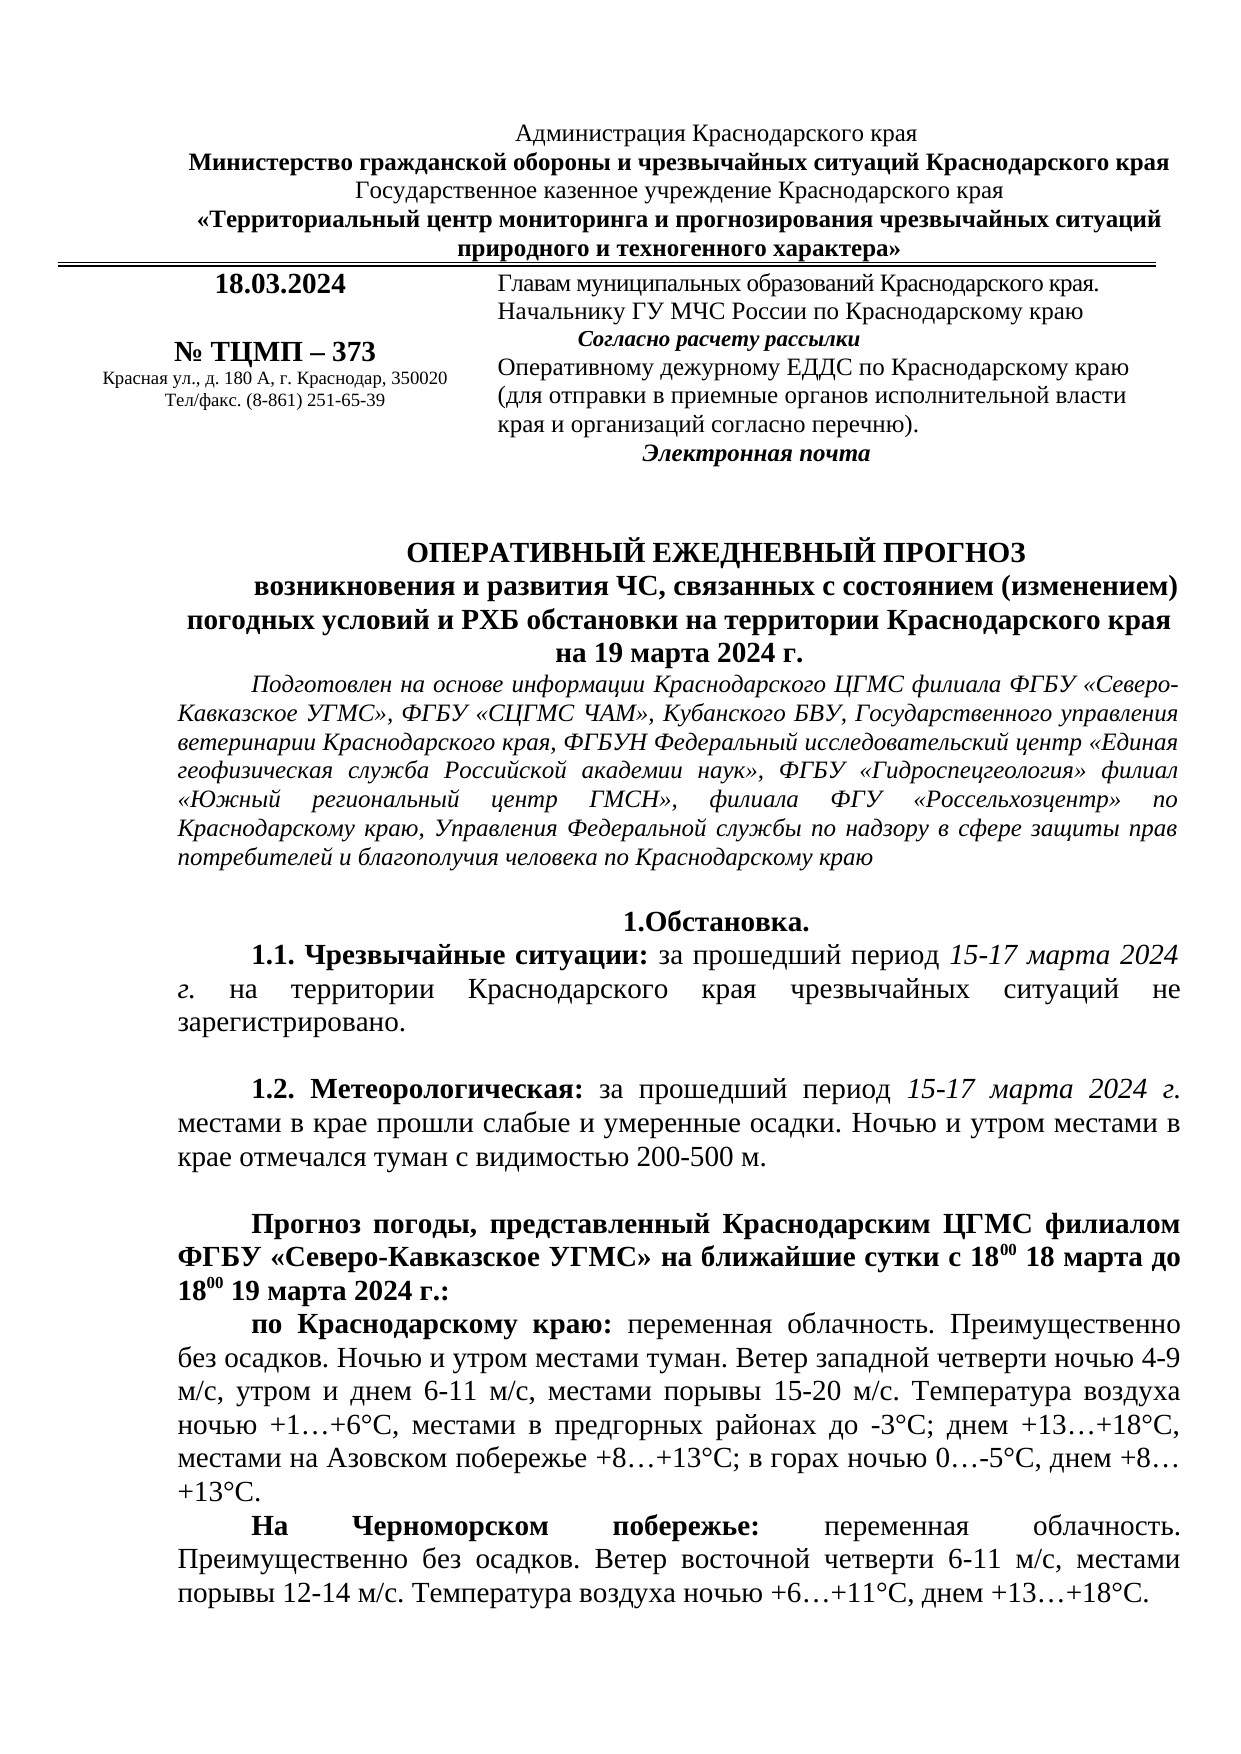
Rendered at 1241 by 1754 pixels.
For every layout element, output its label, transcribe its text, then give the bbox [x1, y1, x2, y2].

text 1.Обстановка. [177, 904, 1181, 937]
table_header 18.03.2024 № ТЦМП – 373 Красная ул., д. 180 А, г. Краснодар, 350020 Тел/факс. (8-861) 251-65-39 [58, 267, 490, 468]
text ОПЕРАТИВНЫЙ ЕЖЕДНЕВНЫЙ ПРОГНОЗ [177, 535, 1181, 568]
text Администрация Краснодарского края [177, 118, 1181, 147]
text 1.1. Чрезвычайные ситуации: за прошедший период 15-17 марта 2024 г. на территории Краснодарского края чрезвычайных ситуаций не зарегистрировано. [177, 937, 1181, 1038]
text «Территориальный центр мониторинга и прогнозирования чрезвычайных ситуаций природного и техногенного характера» [177, 204, 1181, 262]
table_header Главам муниципальных образований Краснодарского края. Начальнику ГУ МЧС России по Краснодарскому краю Согласно расчету рассылки Оперативному дежурному ЕДДС по Краснодарскому краю (для отправки в приемные органов исполнительной власти края и организаций согласно перечню). Электронная почта [490, 267, 1156, 468]
text Государственное казенное учреждение Краснодарского края [177, 176, 1181, 204]
text Прогноз погоды, представленный Краснодарским ЦГМС филиалом ФГБУ «Северо-Кавказское УГМС» на ближайшие сутки с 1800 18 марта до 1800 19 марта 2024 г.: [177, 1206, 1181, 1306]
text по Краснодарскому краю: переменная облачность. Преимущественно без осадков. Ночью и утром местами туман. Ветер западной четверти ночью 4-9 м/с, утром и днем 6-11 м/с, местами порывы 15-20 м/с. Температура воздуха ночью +1…+6°С, местами в предгорных районах до -3°С; днем +13…+18°С, местами на Азовском побережье +8…+13°С; в горах ночью 0…-5°С, днем +8…+13°С. [177, 1306, 1181, 1508]
text 1.2. Метеорологическая: за прошедший период 15-17 марта 2024 г. местами в крае прошли слабые и умеренные осадки. Ночью и утром местами в крае отмечался туман с видимостью 200-500 м. [177, 1072, 1181, 1172]
text На Черноморском побережье: переменная облачность. Преимущественно без осадков. Ветер восточной четверти 6-11 м/с, местами порывы 12-14 м/с. Температура воздуха ночью +6…+11°С, днем +13…+18°С. [177, 1508, 1181, 1608]
text возникновения и развития ЧС, связанных с состоянием (изменением) погодных условий и РХБ обстановки на территории Краснодарского края на 19 марта 2024 г. [177, 568, 1181, 669]
text Подготовлен на основе информации Краснодарского ЦГМС филиала ФГБУ «Северо-Кавказское УГМС», ФГБУ «СЦГМС ЧАМ», Кубанского БВУ, Государственного управления ветеринарии Краснодарского края, ФГБУН Федеральный исследовательский центр «Единая геофизическая служба Российской академии наук», ФГБУ «Гидроспецгеология» филиал «Южный региональный центр ГМСН», филиала ФГУ «Россельхозцентр» по Краснодарскому краю, Управления Федеральной службы по надзору в сфере защиты прав потребителей и благополучия человека по Краснодарскому краю [177, 669, 1181, 870]
text Министерство гражданской обороны и чрезвычайных ситуаций Краснодарского края [177, 147, 1181, 176]
